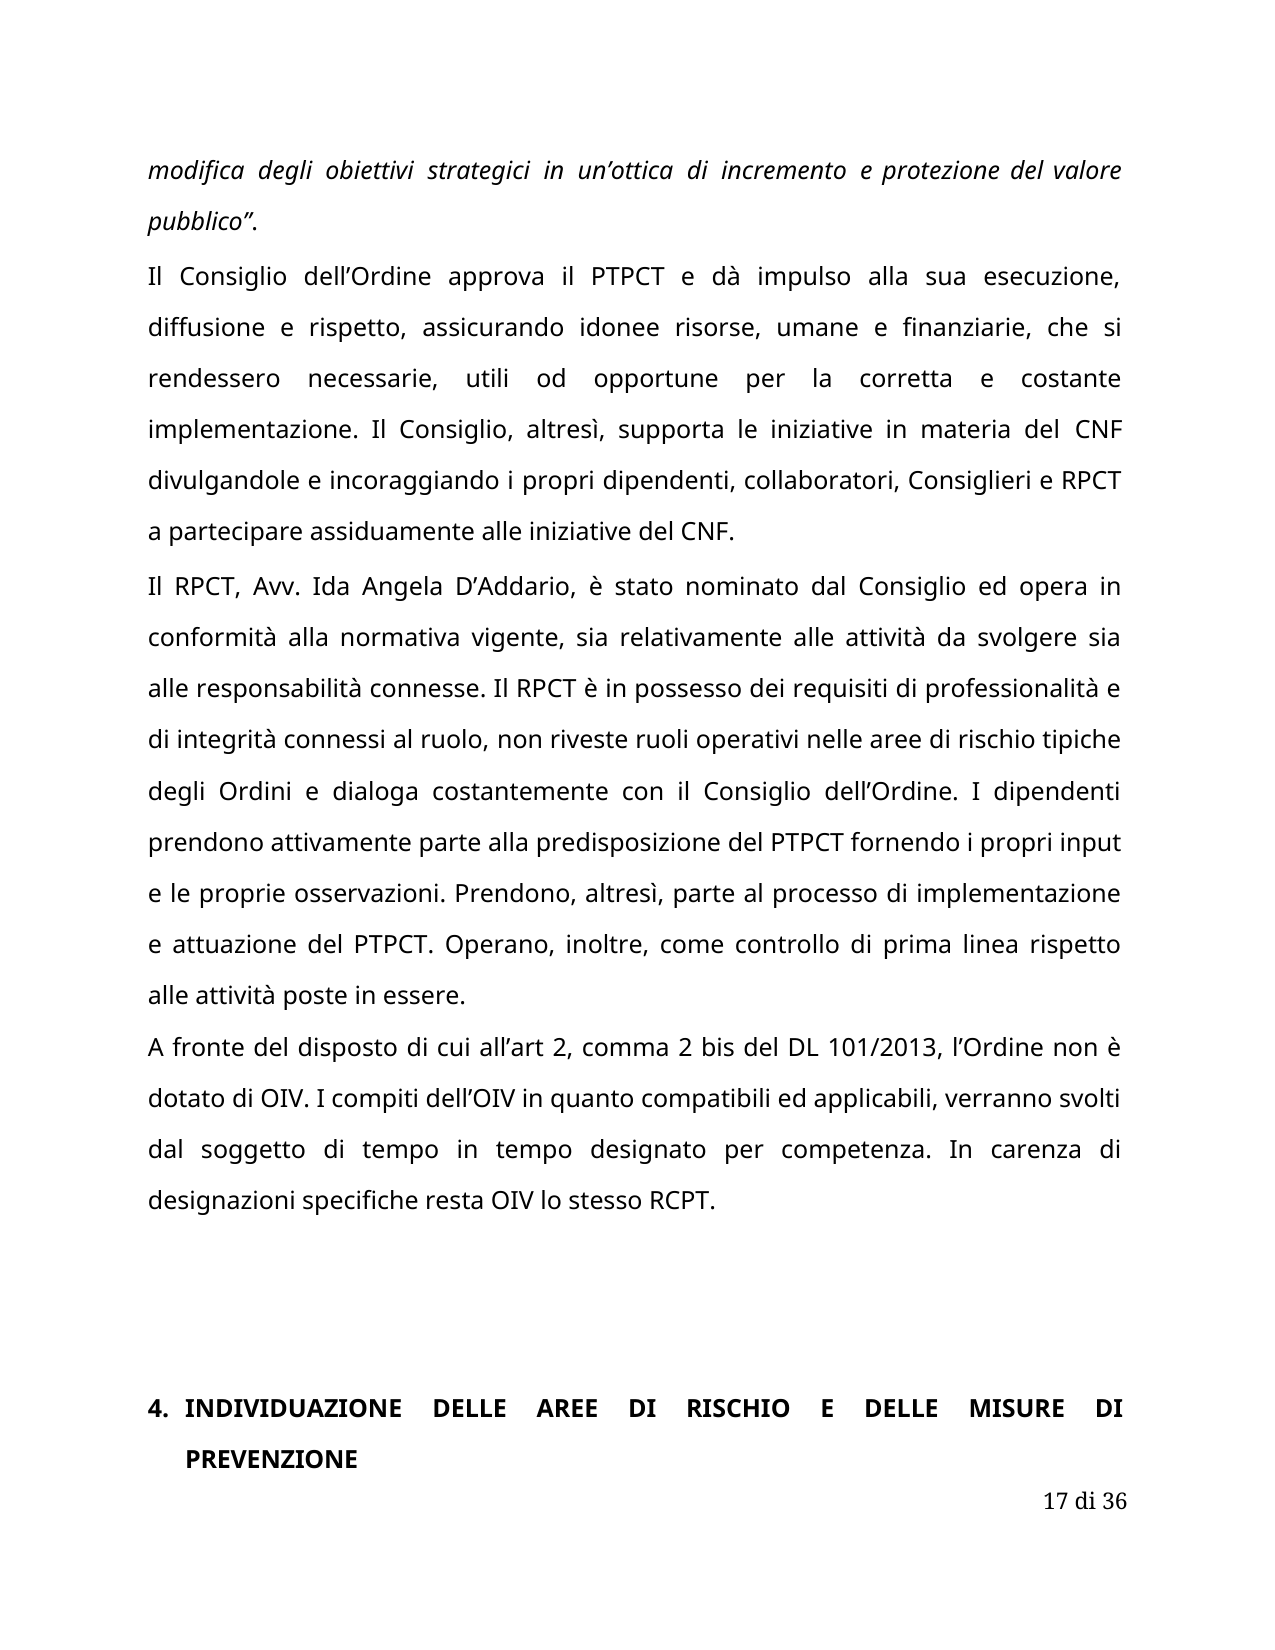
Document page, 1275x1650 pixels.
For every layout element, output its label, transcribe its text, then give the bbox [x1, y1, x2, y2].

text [148, 152, 1122, 237]
text Il RPCT, Avv. Ida Angela D’Addario, è stato nominato dal Consiglio ed opera in conformità alla normativa vigente, sia relativamente alle attività da svolgere sia alle responsabilità connesse. Il RPCT è in possesso dei requisiti di professionalità e di integrità connessi al ruolo, non riveste ruoli operativi nelle aree di rischio tipiche degli Ordini e dialoga costantemente con il Consiglio dell’Ordine. I dipendenti prendono attivamente parte alla predisposizione del PTPCT fornendo i propri input e le proprie osservazioni. Prendono, altresì, parte al processo di implementazione e attuazione del PTPCT. Operano, inoltre, come controllo di prima linea rispetto alle attività poste in essere. [148, 569, 1122, 1011]
text A fronte del disposto di cui all’art 2, comma 2 bis del DL 101/2013, l’Ordine non è dotato di OIV. I compiti dell’OIV in quanto compatibili ed applicabili, verranno svolti dal soggetto di tempo in tempo designato per competenza. In carenza di designazioni specifiche resta OIV lo stesso RCPT. [148, 1030, 1122, 1217]
text Il Consiglio dell’Ordine approva il PTPCT e dà impulso alla sua esecuzione, diffusione e rispetto, assicurando idonee risorse, umane e finanziarie, che si rendessero necessarie, utili od opportune per la corretta e costante implementazione. Il Consiglio, altresì, supporta le iniziative in materia del CNF divulgandole e incoraggiando i propri dipendenti, collaboratori, Consiglieri e RPCT a partecipare assiduamente alle iniziative del CNF. [148, 259, 1122, 548]
subtitle INDIVIDUAZIONE DELLE AREE DI RISCHIO E DELLE MISURE DI PREVENZIONE [148, 1391, 1123, 1476]
